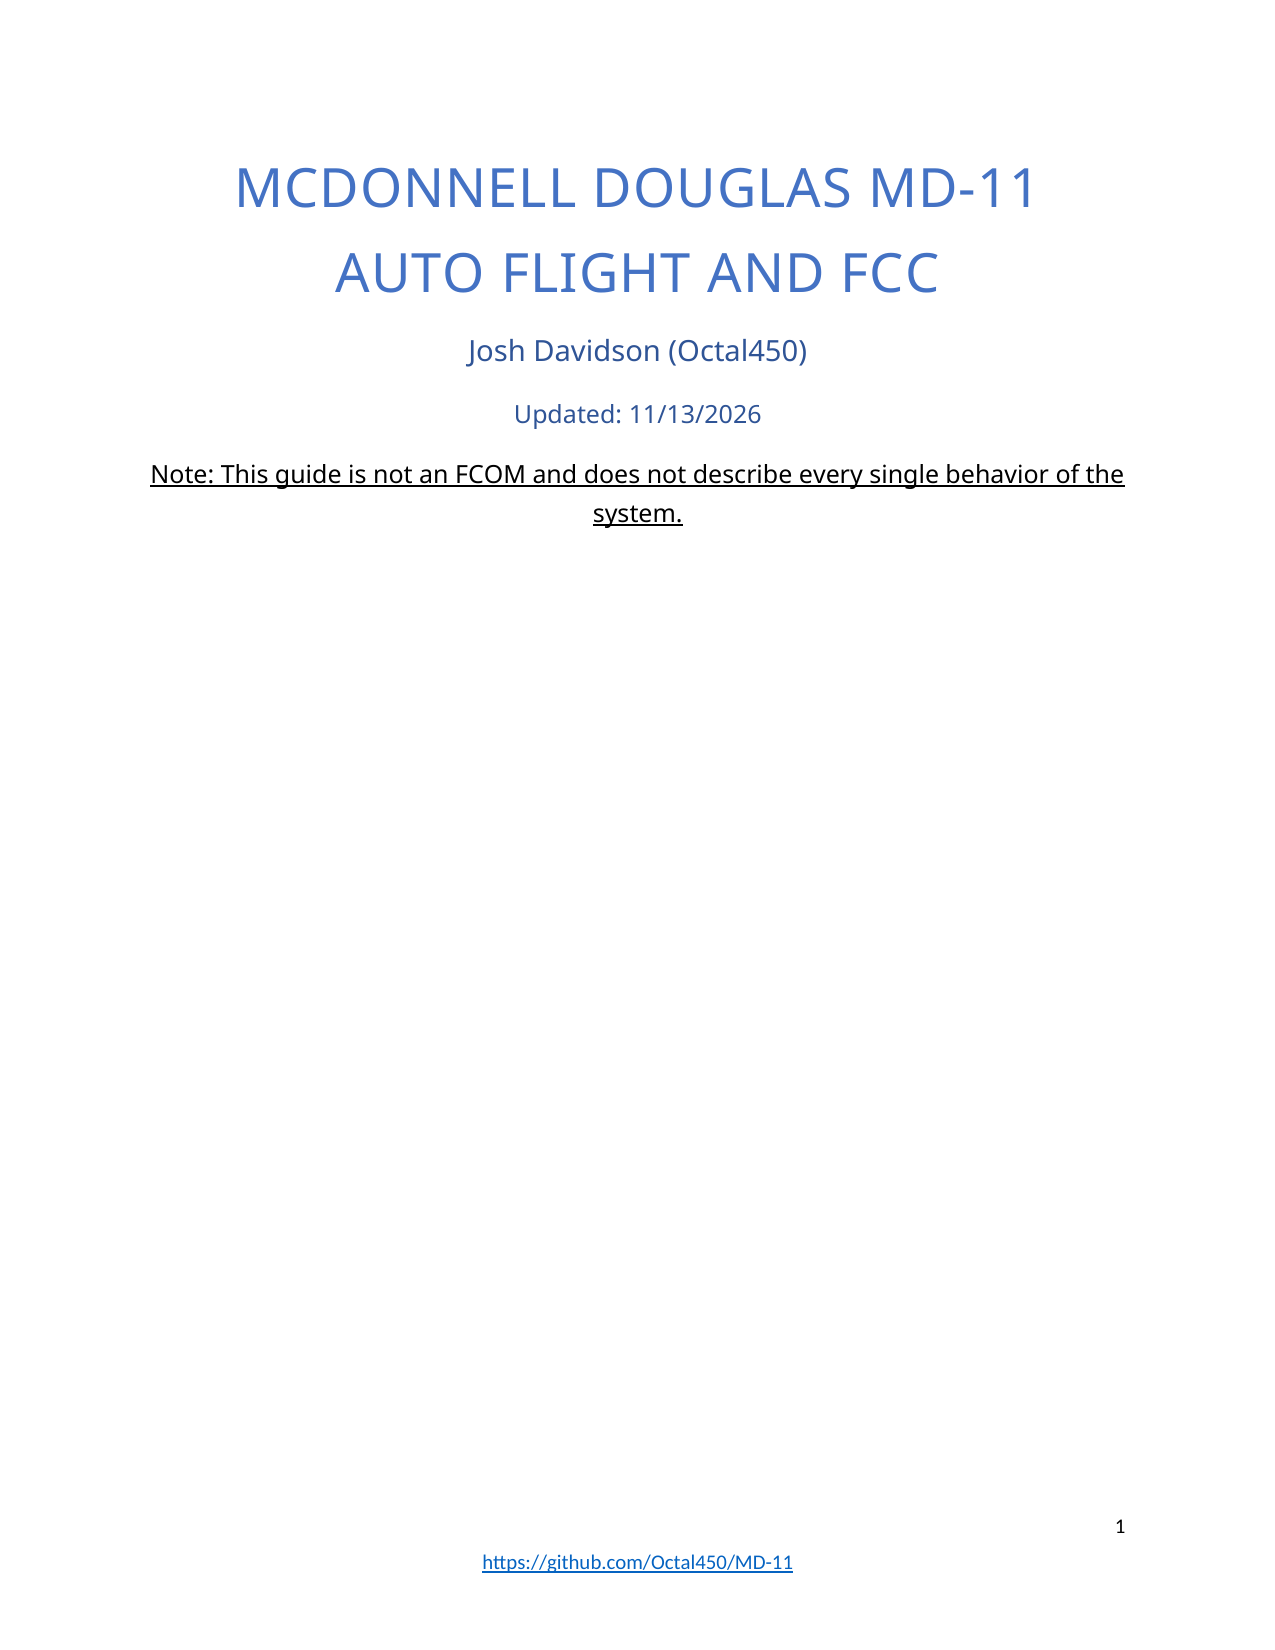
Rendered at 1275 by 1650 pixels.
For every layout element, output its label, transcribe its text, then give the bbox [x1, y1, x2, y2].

text Updated: 2/8/2025 [150, 396, 1125, 431]
text Josh Davidson (Octal450) [150, 330, 1125, 370]
text Note: This guide is not an FCOM and does not describe every single behavior of the system. [150, 456, 1125, 485]
text Note: This guide is not an FCOM and does not describe every single behavior of the system. [150, 487, 1125, 530]
title Auto flight and FCC [150, 235, 1125, 308]
title McDonnell Douglas MD-11 [150, 150, 1125, 224]
